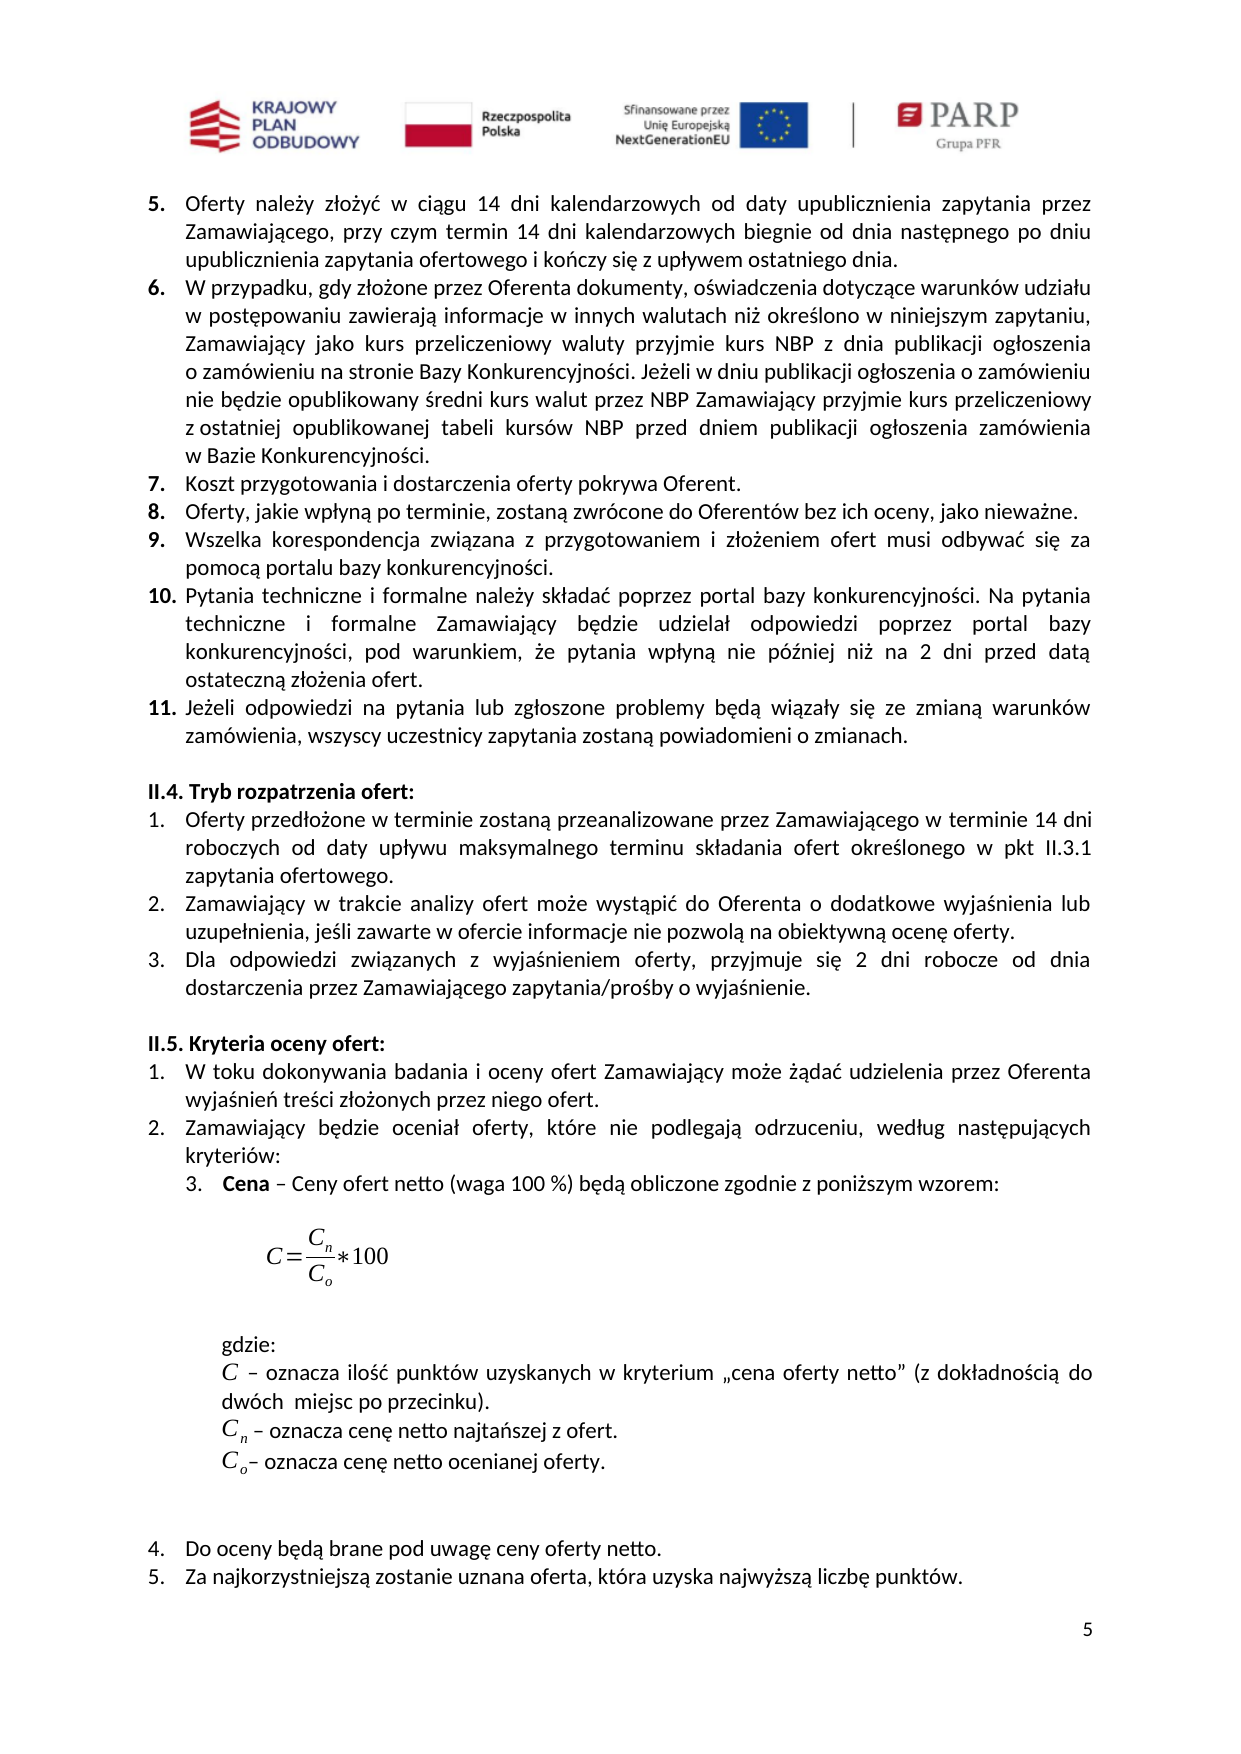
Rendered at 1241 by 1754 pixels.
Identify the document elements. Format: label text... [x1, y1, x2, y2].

text – oznacza ilość punktów uzyskanych w kryterium „cena oferty netto” (z dokładnością do dwóch miejsc po przecinku). [221, 1358, 1093, 1415]
list W toku dokonywania badania i oceny ofert Zamawiający może żądać udzielenia przez Oferenta wyjaśnień treści złożonych przez niego ofert. [148, 1057, 1093, 1113]
list Koszt przygotowania i dostarczenia oferty pokrywa Oferent. [148, 469, 1093, 497]
list W przypadku, gdy złożone przez Oferenta dokumenty, oświadczenia dotyczące warunków udziału w postępowaniu zawierają informacje w innych walutach niż określono w niniejszym zapytaniu, Zamawiający jako kurs przeliczeniowy waluty przyjmie kurs NBP z dnia publikacji ogłoszenia o zamówieniu na stronie Bazy Konkurencyjności. Jeżeli w dniu publikacji ogłoszenia o zamówieniu nie będzie opublikowany średni kurs walut przez NBP Zamawiający przyjmie kurs przeliczeniowy z ostatniej opublikowanej tabeli kursów NBP przed dniem publikacji ogłoszenia zamówienia w Bazie Konkurencyjności. [148, 273, 1093, 469]
list Zamawiający będzie oceniał oferty, które nie podlegają odrzuceniu, według następujących kryteriów: [148, 1113, 1093, 1169]
picture [147, 79, 1093, 165]
list Do oceny będą brane pod uwagę ceny oferty netto. [148, 1534, 1093, 1562]
text – oznacza cenę netto najtańszej z ofert. [221, 1415, 1093, 1446]
text II.5. Kryteria oceny ofert: [148, 1029, 1039, 1057]
list Wszelka korespondencja związana z przygotowaniem i złożeniem ofert musi odbywać się za pomocą portalu bazy konkurencyjności. [148, 525, 1093, 581]
list Cena – Ceny ofert netto (waga 100 %) będą obliczone zgodnie z poniższym wzorem: [185, 1169, 1093, 1198]
text II.4. Tryb rozpatrzenia ofert: [148, 777, 1039, 805]
list Jeżeli odpowiedzi na pytania lub zgłoszone problemy będą wiązały się ze zmianą warunków zamówienia, wszyscy uczestnicy zapytania zostaną powiadomieni o zmianach. [148, 693, 1093, 749]
list Za najkorzystniejszą zostanie uznana oferta, która uzyska najwyższą liczbę punktów. [148, 1562, 1093, 1590]
list Oferty przedłożone w terminie zostaną przeanalizowane przez Zamawiającego w terminie 14 dni roboczych od daty upływu maksymalnego terminu składania ofert określonego w pkt II.3.1 zapytania ofertowego. [148, 805, 1093, 889]
list Pytania techniczne i formalne należy składać poprzez portal bazy konkurencyjności. Na pytania techniczne i formalne Zamawiający będzie udzielał odpowiedzi poprzez portal bazy konkurencyjności, pod warunkiem, że pytania wpłyną nie później niż na 2 dni przed datą ostateczną złożenia ofert. [148, 581, 1093, 693]
text gdzie: [221, 1330, 1093, 1358]
list Dla odpowiedzi związanych z wyjaśnieniem oferty, przyjmuje się 2 dni robocze od dnia dostarczenia przez Zamawiającego zapytania/prośby o wyjaśnienie. [148, 945, 1093, 1001]
text – oznacza cenę netto ocenianej oferty. [221, 1446, 1093, 1478]
list Oferty, jakie wpłyną po terminie, zostaną zwrócone do Oferentów bez ich oceny, jako nieważne. [148, 497, 1093, 525]
list Oferty należy złożyć w ciągu 14 dni kalendarzowych od daty upublicznienia zapytania przez Zamawiającego, przy czym termin 14 dni kalendarzowych biegnie od dnia następnego po dniu upublicznienia zapytania ofertowego i kończy się z upływem ostatniego dnia. [148, 189, 1093, 273]
list Zamawiający w trakcie analizy ofert może wystąpić do Oferenta o dodatkowe wyjaśnienia lub uzupełnienia, jeśli zawarte w ofercie informacje nie pozwolą na obiektywną ocenę oferty. [148, 889, 1093, 945]
